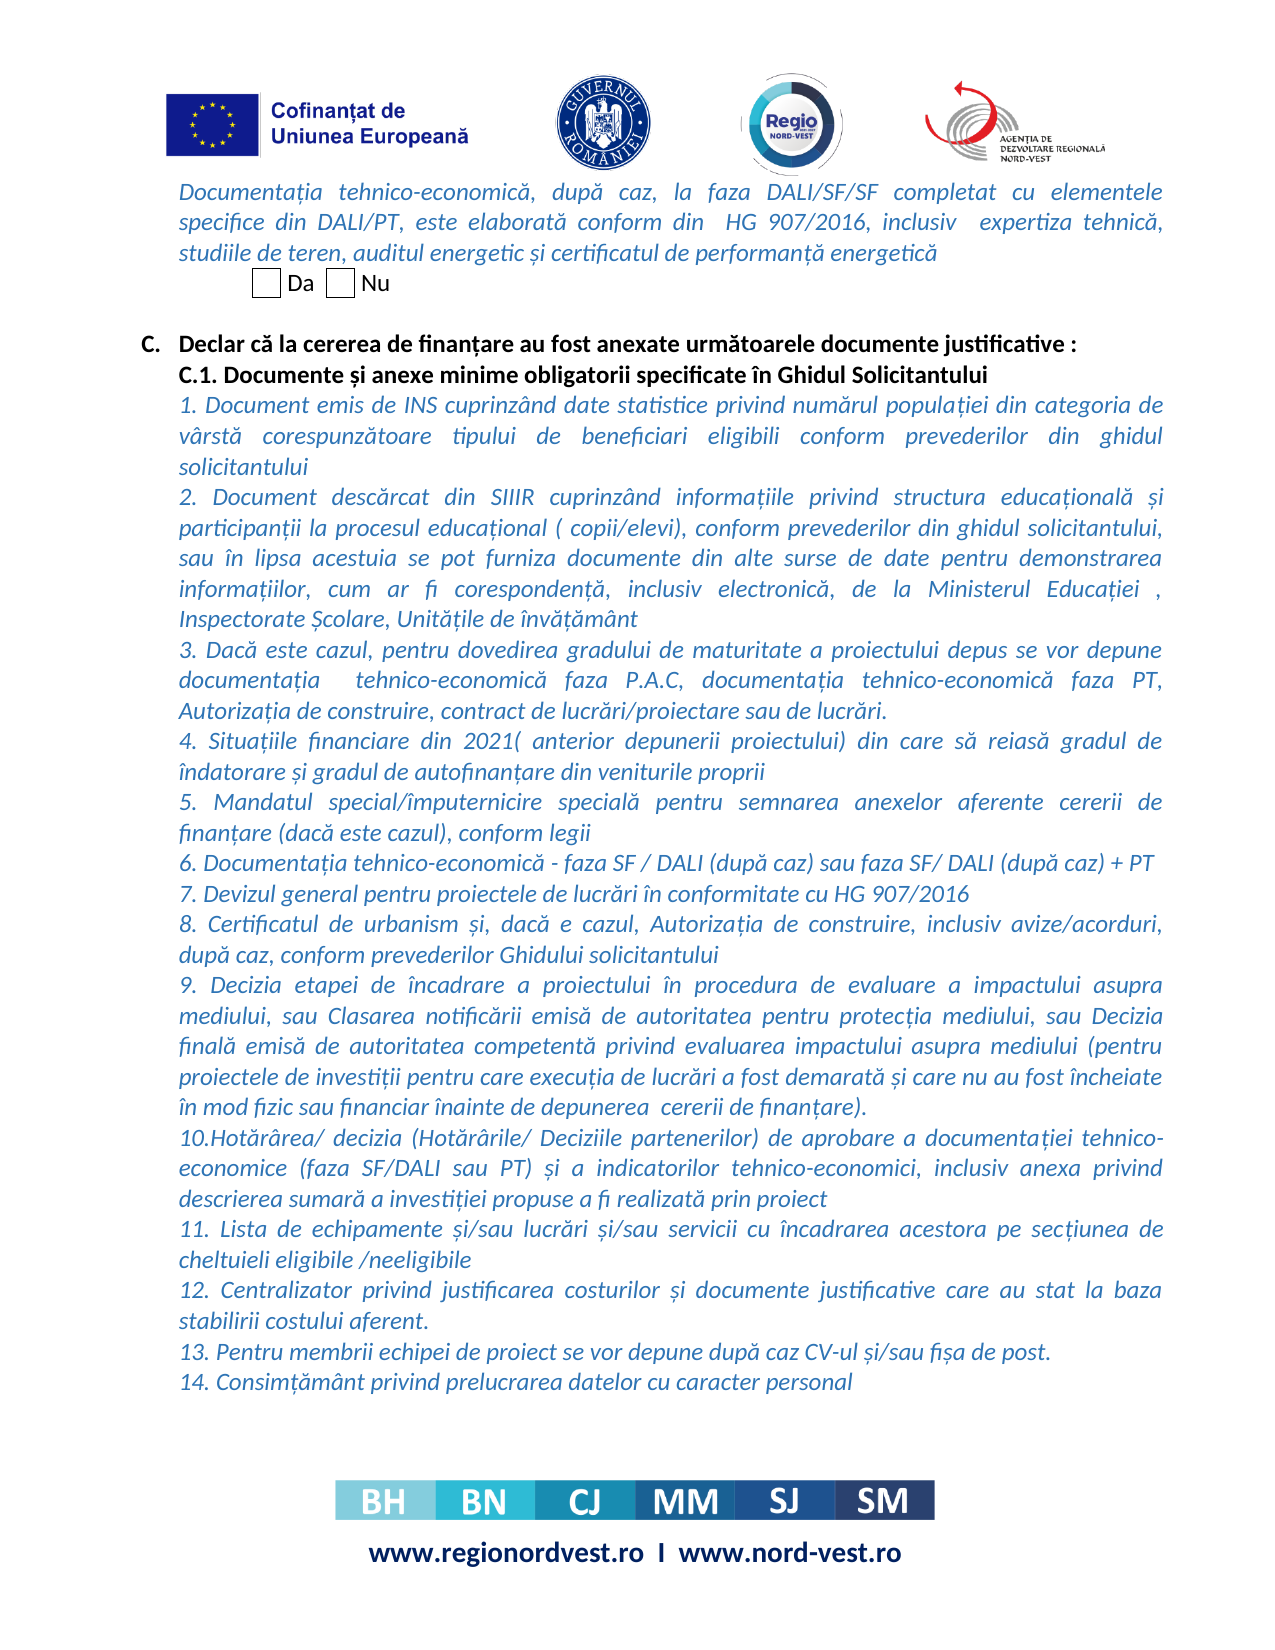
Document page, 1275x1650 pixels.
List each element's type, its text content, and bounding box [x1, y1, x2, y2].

picture [165, 73, 1105, 176]
list Documentația tehnico-economică, după caz, la faza DALI/SF/SF completat cu elementele specifice din DALI/PT, este elaborată conform din HG 907/2016, inclusiv expertiza tehnică, studiile de teren, auditul energetic și certificatul de performanță energetică [178, 176, 1167, 267]
list 12. Centralizator privind justificarea costurilor și documente justificative care au stat la baza stabilirii costului aferent. [178, 1275, 1167, 1336]
list 5. Mandatul special/împuternicire specială pentru semnarea anexelor aferente cererii de finanțare (dacă este cazul), conform legii [178, 786, 1167, 847]
list Declar că la cererea de finanțare au fost anexate următoarele documente justificative : [141, 328, 1167, 359]
list 7. Devizul general pentru proiectele de lucrări în conformitate cu HG 907/2016 [178, 878, 1167, 908]
list Da Nu [178, 267, 1167, 298]
list 6. Documentația tehnico-economică - faza SF / DALI (după caz) sau faza SF/ DALI (după caz) + PT [178, 847, 1167, 878]
list 3. Dacă este cazul, pentru dovedirea gradului de maturitate a proiectului depus se vor depune documentația tehnico-economică faza P.A.C, documentația tehnico-economică faza PT, Autorizația de construire, contract de lucrări/proiectare sau de lucrări. [178, 634, 1167, 725]
list 10.Hotărârea/ decizia (Hotărârile/ Deciziile partenerilor) de aprobare a documentației tehnico-economice (faza SF/DALI sau PT) și a indicatorilor tehnico-economici, inclusiv anexa privind descrierea sumară a investiției propuse a fi realizată prin proiect [178, 1122, 1167, 1214]
list 8. Certificatul de urbanism și, dacă e cazul, Autorizația de construire, inclusiv avize/acorduri, după caz, conform prevederilor Ghidului solicitantului [178, 908, 1167, 969]
picture [335, 1480, 935, 1520]
list 9. Decizia etapei de încadrare a proiectului în procedura de evaluare a impactului asupra mediului, sau Clasarea notificării emisă de autoritatea pentru protecția mediului, sau Decizia finală emisă de autoritatea competentă privind evaluarea impactului asupra mediului (pentru proiectele de investiții pentru care execuția de lucrări a fost demarată și care nu au fost încheiate în mod fizic sau financiar înainte de depunerea cererii de finanțare). [178, 969, 1167, 1122]
list 11. Lista de echipamente și/sau lucrări și/sau servicii cu încadrarea acestora pe secțiunea de cheltuieli eligibile /neeligibile [178, 1214, 1167, 1275]
list 1. Document emis de INS cuprinzând date statistice privind numărul populației din categoria de vârstă corespunzătoare tipului de beneficiari eligibili conform prevederilor din ghidul solicitantului [178, 389, 1167, 481]
list C.1. Documente și anexe minime obligatorii specificate în Ghidul Solicitantului [178, 359, 1167, 389]
list 2. Document descărcat din SIIIR cuprinzând informațiile privind structura educațională și participanții la procesul educațional ( copii/elevi), conform prevederilor din ghidul solicitantului, sau în lipsa acestuia se pot furniza documente din alte surse de date pentru demonstrarea informaţiilor, cum ar fi corespondenţă, inclusiv electronică, de la Ministerul Educaţiei , Inspectorate Şcolare, Unitățile de învățământ [178, 481, 1167, 634]
list 14. Consimțământ privind prelucrarea datelor cu caracter personal [178, 1366, 1167, 1397]
list 13. Pentru membrii echipei de proiect se vor depune după caz CV-ul și/sau fișa de post. [178, 1336, 1167, 1366]
list 4. Situațiile financiare din 2021( anterior depunerii proiectului) din care să reiasă gradul de îndatorare și gradul de autofinanțare din veniturile proprii [178, 725, 1167, 786]
